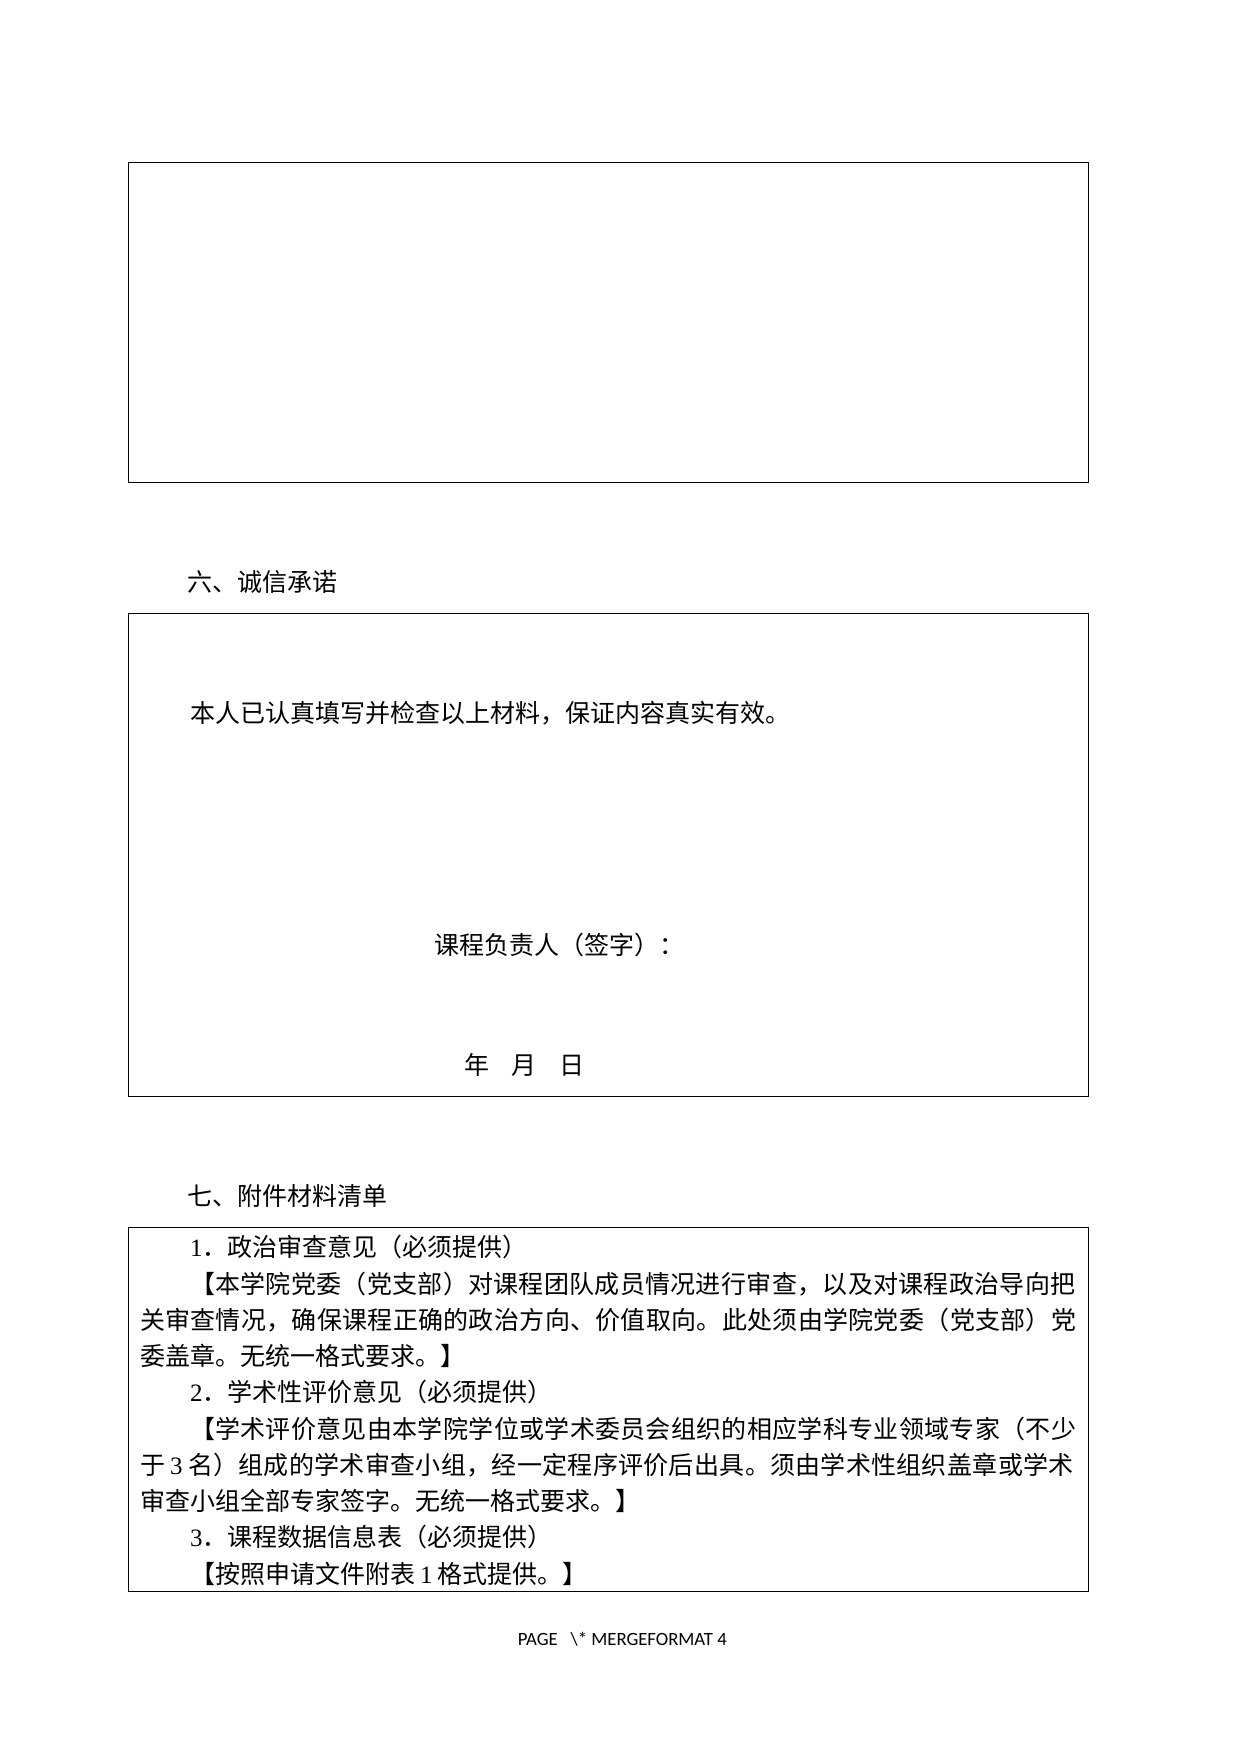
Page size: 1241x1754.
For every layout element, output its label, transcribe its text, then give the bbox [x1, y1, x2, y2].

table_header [129, 163, 1088, 482]
text 六、诚信承诺 [187, 548, 1053, 613]
text 七、附件材料清单 [187, 1162, 1053, 1227]
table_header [129, 1228, 1088, 1591]
table_header 本人已认真填写并检查以上材料，保证内容真实有效。 课程负责人（签字）： 年 月 日 [129, 614, 1088, 1096]
